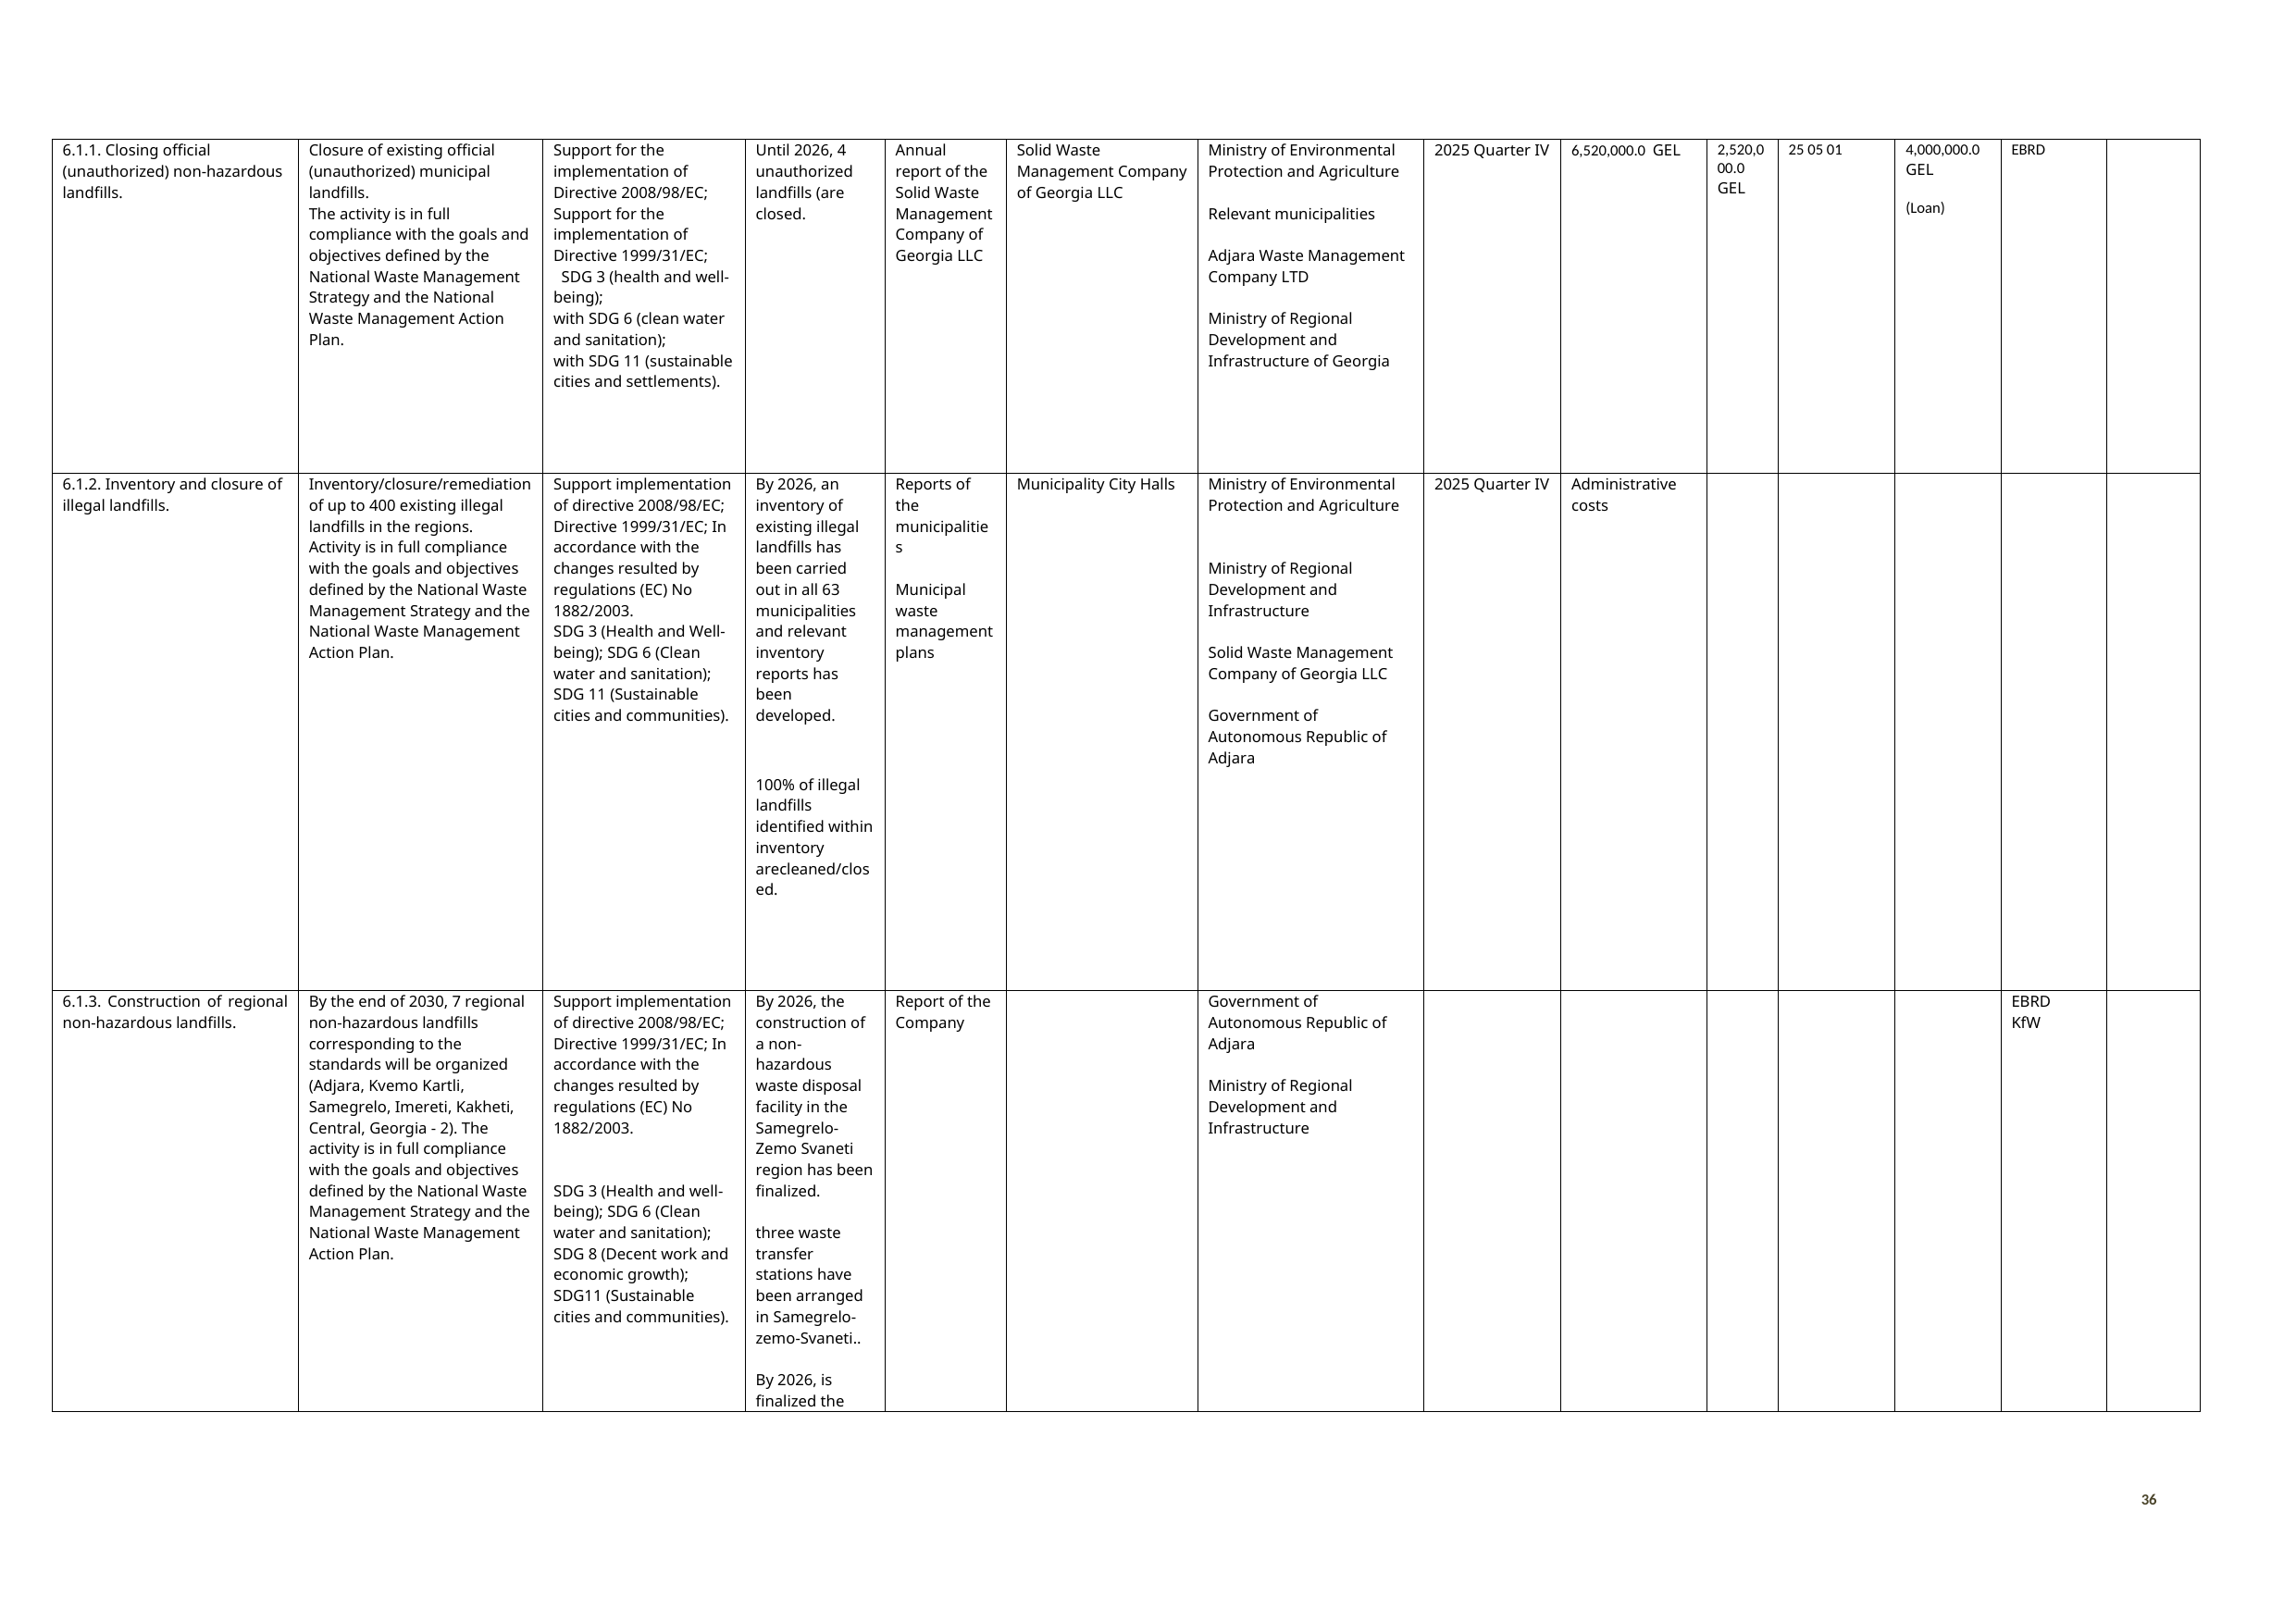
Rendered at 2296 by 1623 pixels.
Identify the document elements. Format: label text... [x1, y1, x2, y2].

table_cell Reports of the municipalities Municipal waste management plans [886, 474, 1006, 990]
table_cell [1007, 991, 1198, 1411]
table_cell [1198, 991, 1423, 1411]
table_cell 2025 Quarter IV [1424, 474, 1560, 990]
table_cell [1779, 474, 1894, 990]
table_cell EBRD KfW [2002, 991, 2106, 1411]
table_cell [746, 991, 885, 1411]
table_cell Ministry of Environmental Protection and Agriculture Relevant municipalities Adjara Waste Management Company LTD Ministry of Regional Development and Infrastructure of Georgia [1198, 140, 1423, 473]
table_cell [1561, 991, 1706, 1411]
table_cell 6.1.2. Inventory and closure of illegal landfills. [53, 474, 298, 990]
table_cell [299, 991, 542, 1411]
table_cell [1779, 991, 1894, 1411]
table_cell [2002, 474, 2106, 990]
table_cell Annual report of the Solid Waste Management Company of Georgia LLC [886, 140, 1006, 473]
table_cell [1424, 991, 1560, 1411]
table_cell [1895, 991, 2001, 1411]
table_cell Solid Waste Management Company of Georgia LLC [1007, 140, 1198, 473]
table_cell [2107, 140, 2200, 473]
table_cell [1707, 474, 1778, 990]
table_cell [1707, 991, 1778, 1411]
table_cell Municipality City Halls [1007, 474, 1198, 990]
table_cell 4,000,000.0 GEL (Loan) [1895, 140, 2001, 473]
table_cell 6,520,000.0 GEL [1561, 140, 1706, 473]
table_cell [53, 991, 298, 1411]
table_cell Support implementation of directive 2008/98/EC; Directive 1999/31/EC; In accordance with the changes resulted by regulations (EC) No 1882/2003. SDG 3 (Health and Well-being); SDG 6 (Clean water and sanitation); SDG 11 (Sustainable cities and communities). [543, 474, 745, 990]
table_cell 2,520,000.0 GEL [1707, 140, 1778, 473]
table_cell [886, 991, 1006, 1411]
table_cell [1895, 474, 2001, 990]
table_cell Administrative costs [1561, 474, 1706, 990]
table_cell 2025 Quarter IV [1424, 140, 1560, 473]
table_cell Ministry of Environmental Protection and Agriculture Ministry of Regional Development and Infrastructure Solid Waste Management Company of Georgia LLC Government of Autonomous Republic of Adjara [1198, 474, 1423, 990]
table_cell Until 2026, 4 unauthorized landfills (are closed. [746, 140, 885, 473]
table_cell EBRD [2002, 140, 2106, 473]
table_cell Support for the implementation of Directive 2008/98/EC; Support for the implementation of Directive 1999/31/EC; SDG 3 (health and well-being); with SDG 6 (clean water and sanitation); with SDG 11 (sustainable cities and settlements). [543, 140, 745, 473]
table_cell [2107, 474, 2200, 990]
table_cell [543, 991, 745, 1411]
table_cell 6.1.1. Closing official (unauthorized) non-hazardous landfills. [53, 140, 298, 473]
table_cell Inventory/closure/remediation of up to 400 existing illegal landfills in the regions. Activity is in full compliance with the goals and objectives defined by the National Waste Management Strategy and the National Waste Management Action Plan. [299, 474, 542, 990]
table_cell 25 05 01 [1779, 140, 1894, 473]
table_cell Closure of existing official (unauthorized) municipal landfills. The activity is in full compliance with the goals and objectives defined by the National Waste Management Strategy and the National Waste Management Action Plan. [299, 140, 542, 473]
table_cell By 2026, an inventory of existing illegal landfills has been carried out in all 63 municipalities and relevant inventory reports has been developed. 100% of illegal landfills identified within inventory arecleaned/closed. [746, 474, 885, 990]
table_cell [2107, 991, 2200, 1411]
